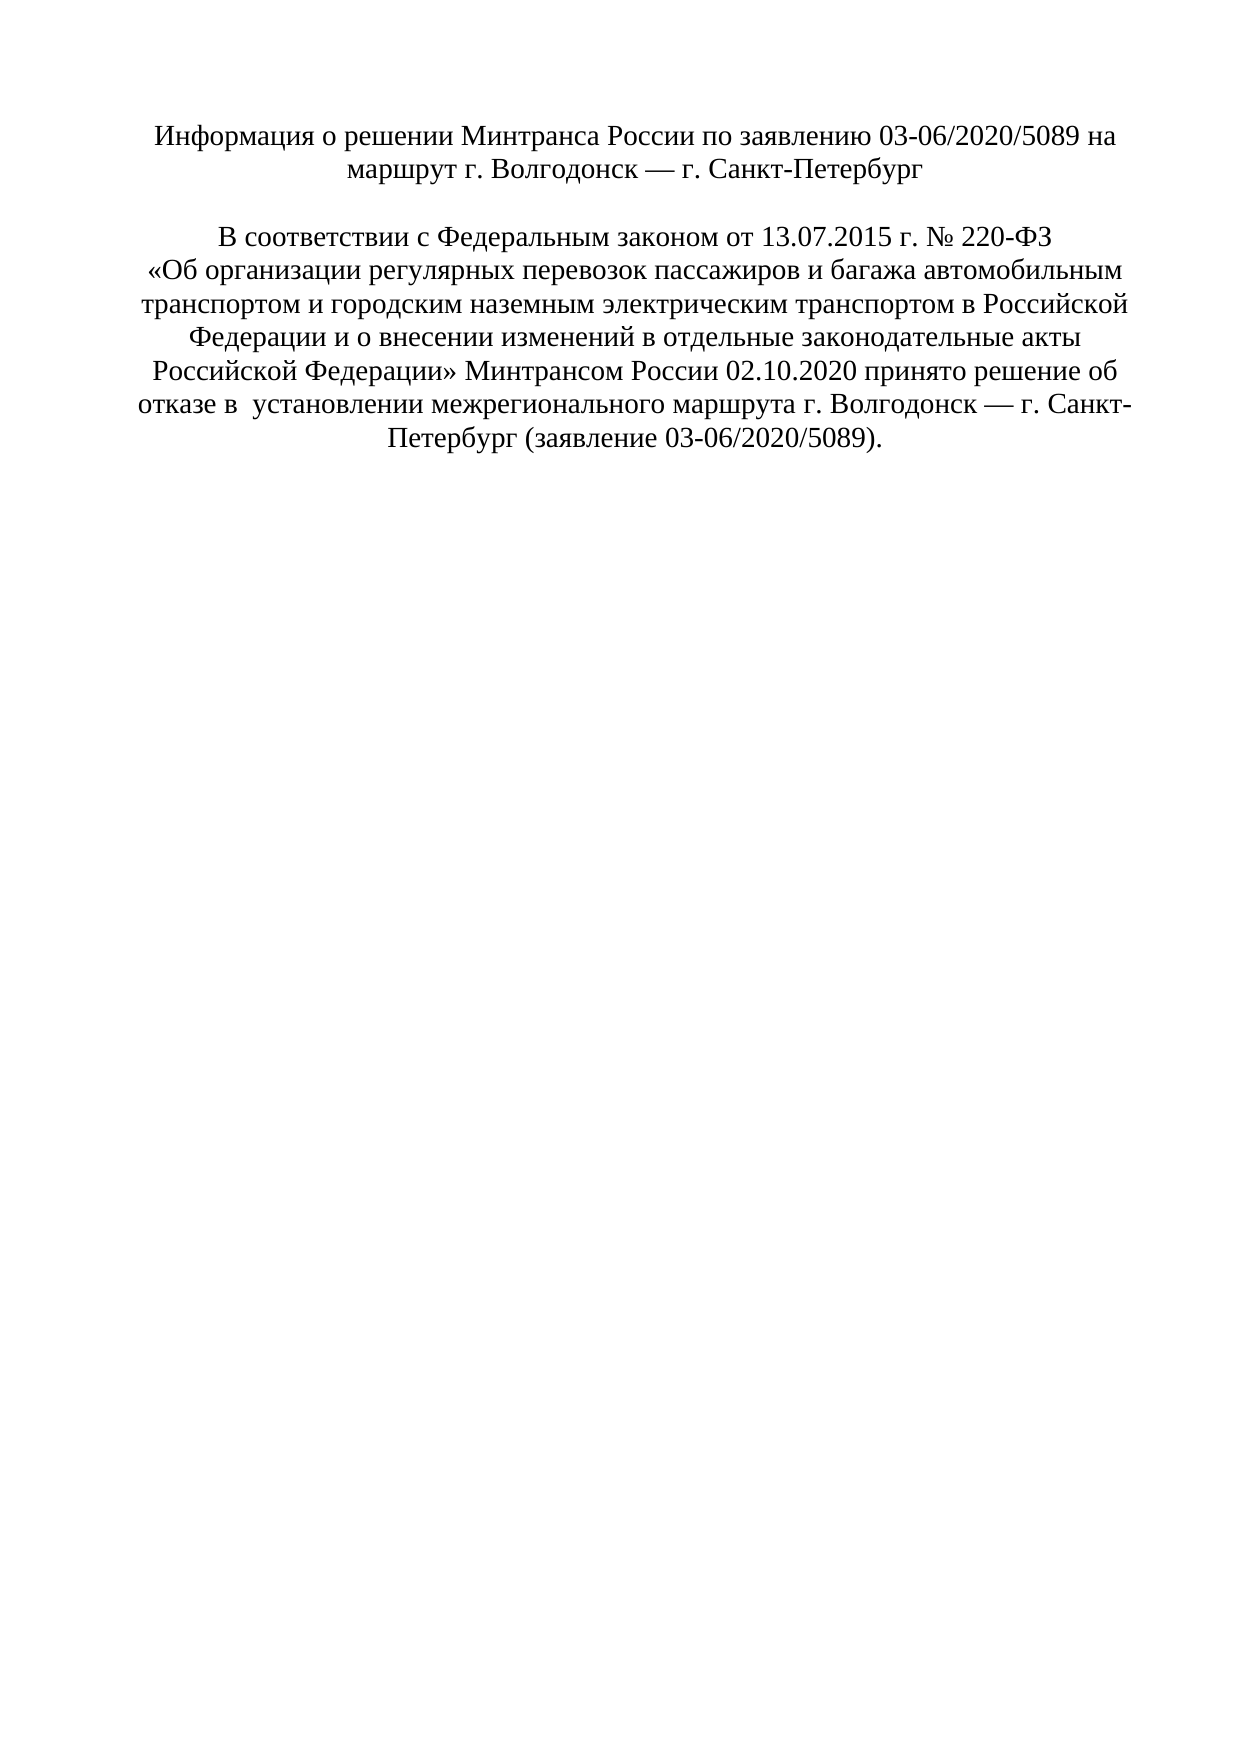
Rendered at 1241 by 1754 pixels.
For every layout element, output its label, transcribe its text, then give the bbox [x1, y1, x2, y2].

text В соответствии с Федеральным законом от 13.07.2015 г. № 220-ФЗ «Об организации регулярных перевозок пассажиров и багажа автомобильным транспортом и городским наземным электрическим транспортом в Российской Федерации и о внесении изменений в отдельные законодательные акты Российской Федерации» Минтрансом России 02.10.2020 принято решение об отказе в установлении межрегионального маршрута г. Волгодонск — г. Санкт-Петербург (заявление 03-06/2020/5089). [118, 219, 1152, 453]
text Информация о решении Минтранса России по заявлению 03-06/2020/5089 на маршрут г. Волгодонск — г. Санкт-Петербург [118, 118, 1152, 185]
